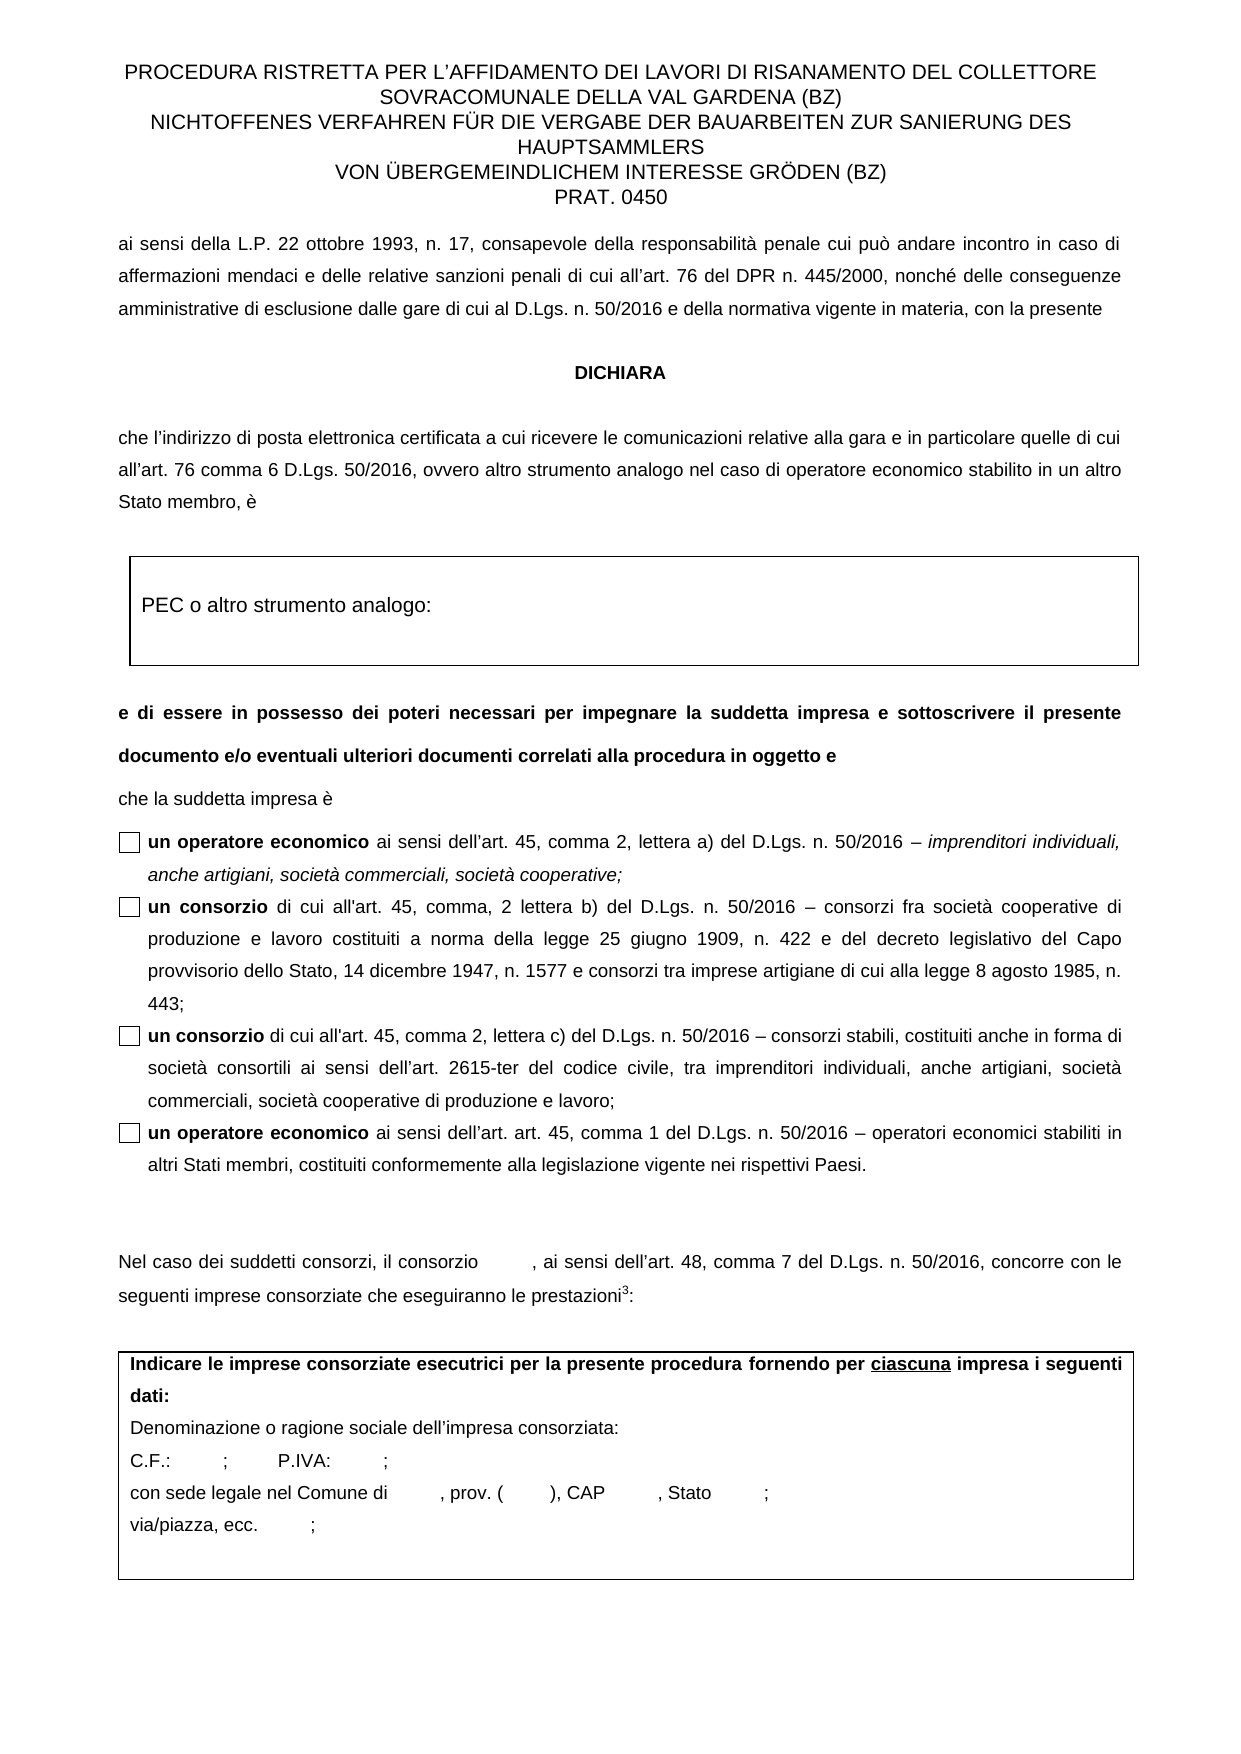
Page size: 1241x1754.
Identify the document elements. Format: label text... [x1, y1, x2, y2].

text un consorzio di cui all'art. 45, comma, 2 lettera b) del D.Lgs. n. 50/2016 – consorzi fra società cooperative di produzione e lavoro costituiti a norma della legge 25 giugno 1909, n. 422 e del decreto legislativo del Capo provvisorio dello Stato, 14 dicembre 1947, n. 1577 e consorzi tra imprese artigiane di cui alla legge 8 agosto 1985, n. 443; [118, 896, 1122, 1014]
text DICHIARA [118, 362, 1122, 384]
text Nel caso dei suddetti consorzi, il consorzio , ai sensi dell’art. 48, comma 7 del D.Lgs. n. 50/2016, concorre con le seguenti imprese consorziate che eseguiranno le prestazioni: [118, 1251, 1122, 1307]
text che la suddetta impresa è [118, 788, 1122, 809]
text un operatore economico ai sensi dell’art. art. 45, comma 1 del D.Lgs. n. 50/2016 – operatori economici stabiliti in altri Stati membri, costituiti conformemente alla legislazione vigente nei rispettivi Paesi. [118, 1122, 1122, 1176]
table_header PEC o altro strumento analogo: [131, 557, 1138, 665]
text ai sensi della L.P. 22 ottobre 1993, n. 17, consapevole della responsabilità penale cui può andare incontro in caso di affermazioni mendaci e delle relative sanzioni penali di cui all’art. 76 del DPR n. 445/2000, nonché delle conseguenze amministrative di esclusione dalle gare di cui al D.Lgs. n. 50/2016 e della normativa vigente in materia, con la presente [118, 233, 1122, 319]
text che l’indirizzo di posta elettronica certificata a cui ricevere le comunicazioni relative alla gara e in particolare quelle di cui all’art. 76 comma 6 D.Lgs. 50/2016, ovvero altro strumento analogo nel caso di operatore economico stabilito in un altro Stato membro, è [118, 427, 1122, 513]
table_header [119, 1353, 1133, 1578]
text un consorzio di cui all'art. 45, comma 2, lettera c) del D.Lgs. n. 50/2016 – consorzi stabili, costituiti anche in forma di società consortili ai sensi dell’art. 2615-ter del codice civile, tra imprenditori individuali, anche artigiani, società commerciali, società cooperative di produzione e lavoro; [118, 1025, 1122, 1111]
text e di essere in possesso dei poteri necessari per impegnare la suddetta impresa e sottoscrivere il presente documento e/o eventuali ulteriori documenti correlati alla procedura in oggetto e [118, 702, 1122, 766]
text un operatore economico ai sensi dell’art. 45, comma 2, lettera a) del D.Lgs. n. 50/2016 – imprenditori individuali, anche artigiani, società commerciali, società cooperative; [118, 831, 1122, 885]
